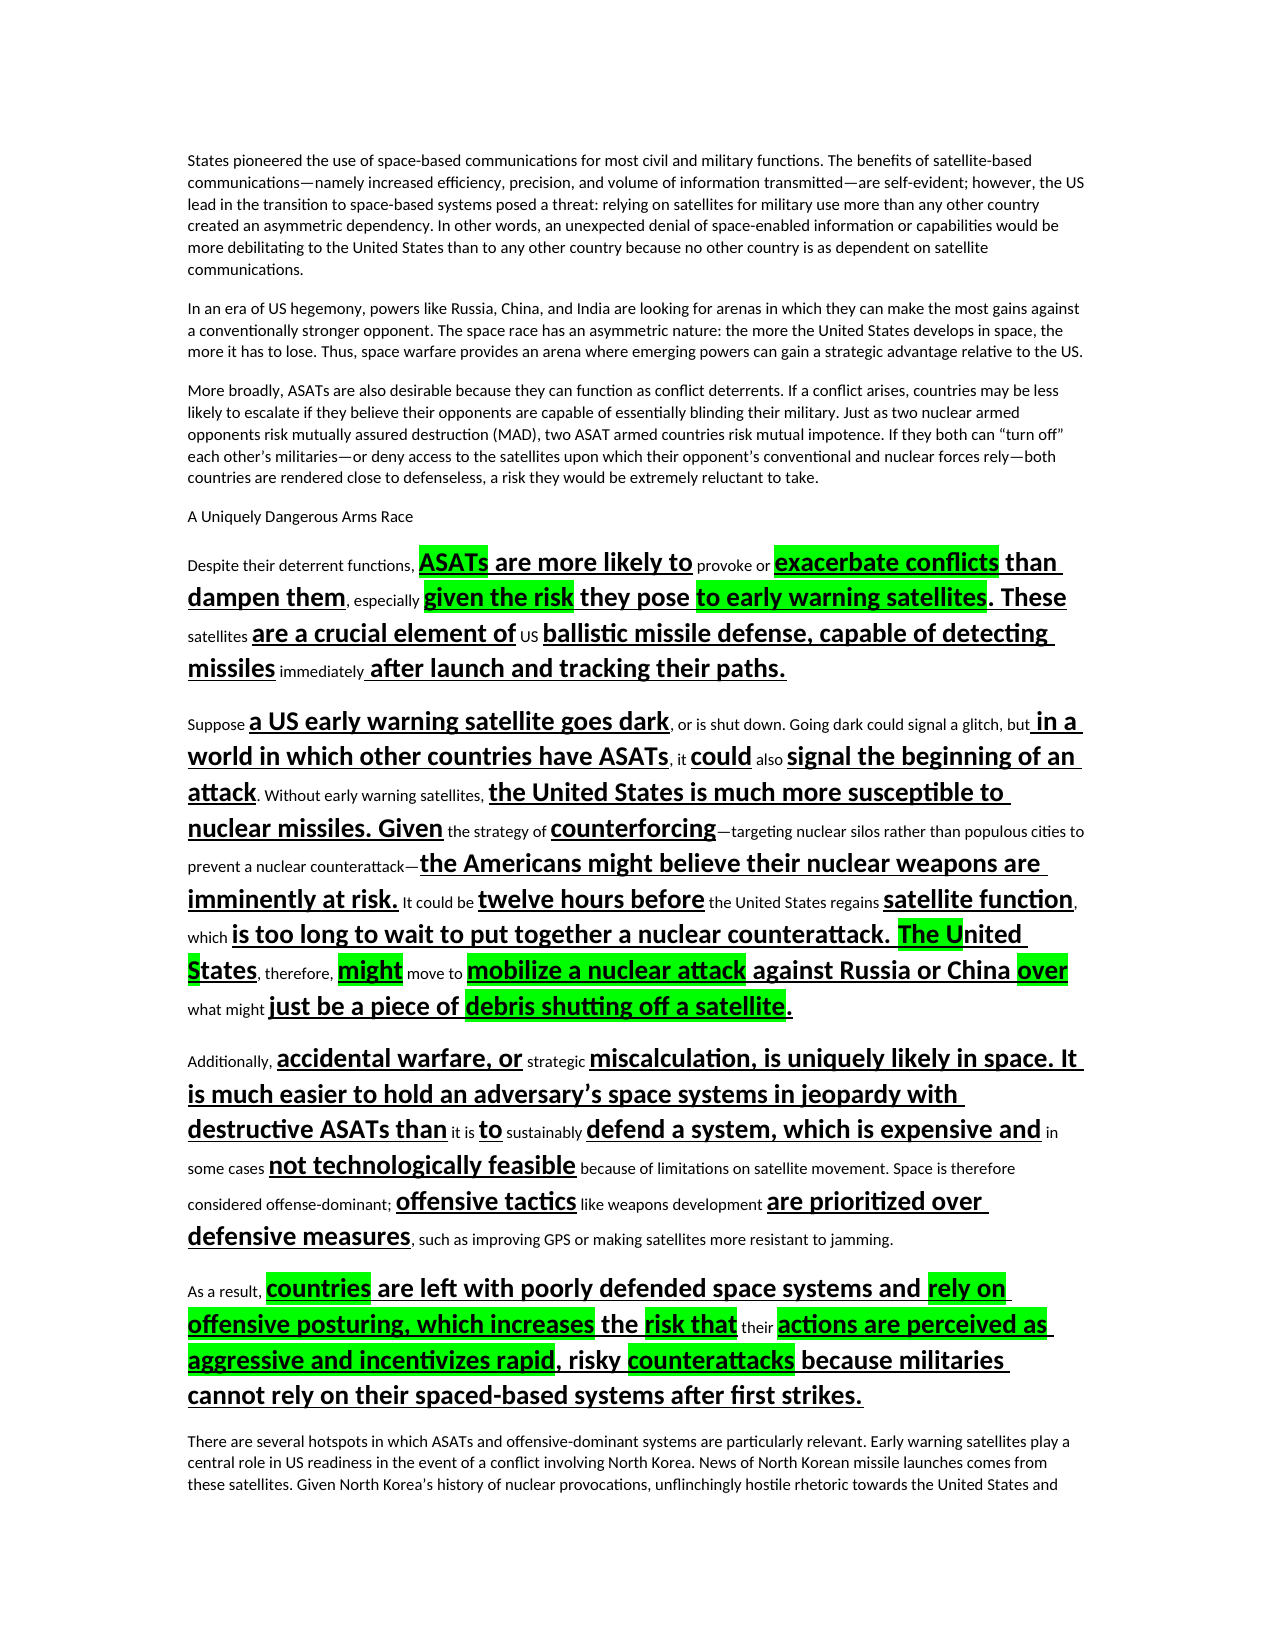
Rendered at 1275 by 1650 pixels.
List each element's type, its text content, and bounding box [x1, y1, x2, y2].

text Suppose a US early warning satellite goes dark, or is shut down. Going dark could signal a glitch, but in a world in which other countries have ASATs, it could also signal the beginning of an attack. Without early warning satellites, the United States is much more susceptible to nuclear missiles. Given the strategy of counterforcing—targeting nuclear silos rather than populous cities to prevent a nuclear counterattack—the Americans might believe their nuclear weapons are imminently at risk. It could be twelve hours before the United States regains satellite function, which is too long to wait to put together a nuclear counterattack. The United States, therefore, might move to mobilize a nuclear attack against Russia or China over what might just be a piece of debris shutting off a satellite. [187, 704, 1087, 1022]
text A Uniquely Dangerous Arms Race [187, 506, 1087, 527]
text More broadly, ASATs are also desirable because they can function as conflict deterrents. If a conflict arises, countries may be less likely to escalate if they believe their opponents are capable of essentially blinding their military. Just as two nuclear armed opponents risk mutually assured destruction (MAD), two ASAT armed countries risk mutual impotence. If they both can “turn off” each other’s militaries—or deny access to the satellites upon which their opponent’s conventional and nuclear forces rely—both countries are rendered close to defenseless, a risk they would be extremely reluctant to take. [187, 380, 1087, 488]
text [187, 1431, 1087, 1495]
text As a result, countries are left with poorly defended space systems and rely on offensive posturing, which increases the risk that their actions are perceived as aggressive and incentivizes rapid, risky counterattacks because militaries cannot rely on their spaced-based systems after first strikes. [187, 1272, 1087, 1412]
text In an era of US hegemony, powers like Russia, China, and India are looking for arenas in which they can make the most gains against a conventionally stronger opponent. The space race has an asymmetric nature: the more the United States develops in space, the more it has to lose. Thus, space warfare provides an arena where emerging powers can gain a strategic advantage relative to the US. [187, 298, 1087, 362]
text Additionally, accidental warfare, or strategic miscalculation, is uniquely likely in space. It is much easier to hold an adversary’s space systems in jeopardy with destructive ASATs than it is to sustainably defend a system, which is expensive and in some cases not technologically feasible because of limitations on satellite movement. Space is therefore considered offense-dominant; offensive tactics like weapons development are prioritized over defensive measures, such as improving GPS or making satellites more resistant to jamming. [187, 1041, 1087, 1252]
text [187, 150, 1087, 280]
text Despite their deterrent functions, ASATs are more likely to provoke or exacerbate conflicts than dampen them, especially given the risk they pose to early warning satellites. These satellites are a crucial element of US ballistic missile defense, capable of detecting missiles immediately after launch and tracking their paths. [187, 545, 1087, 685]
